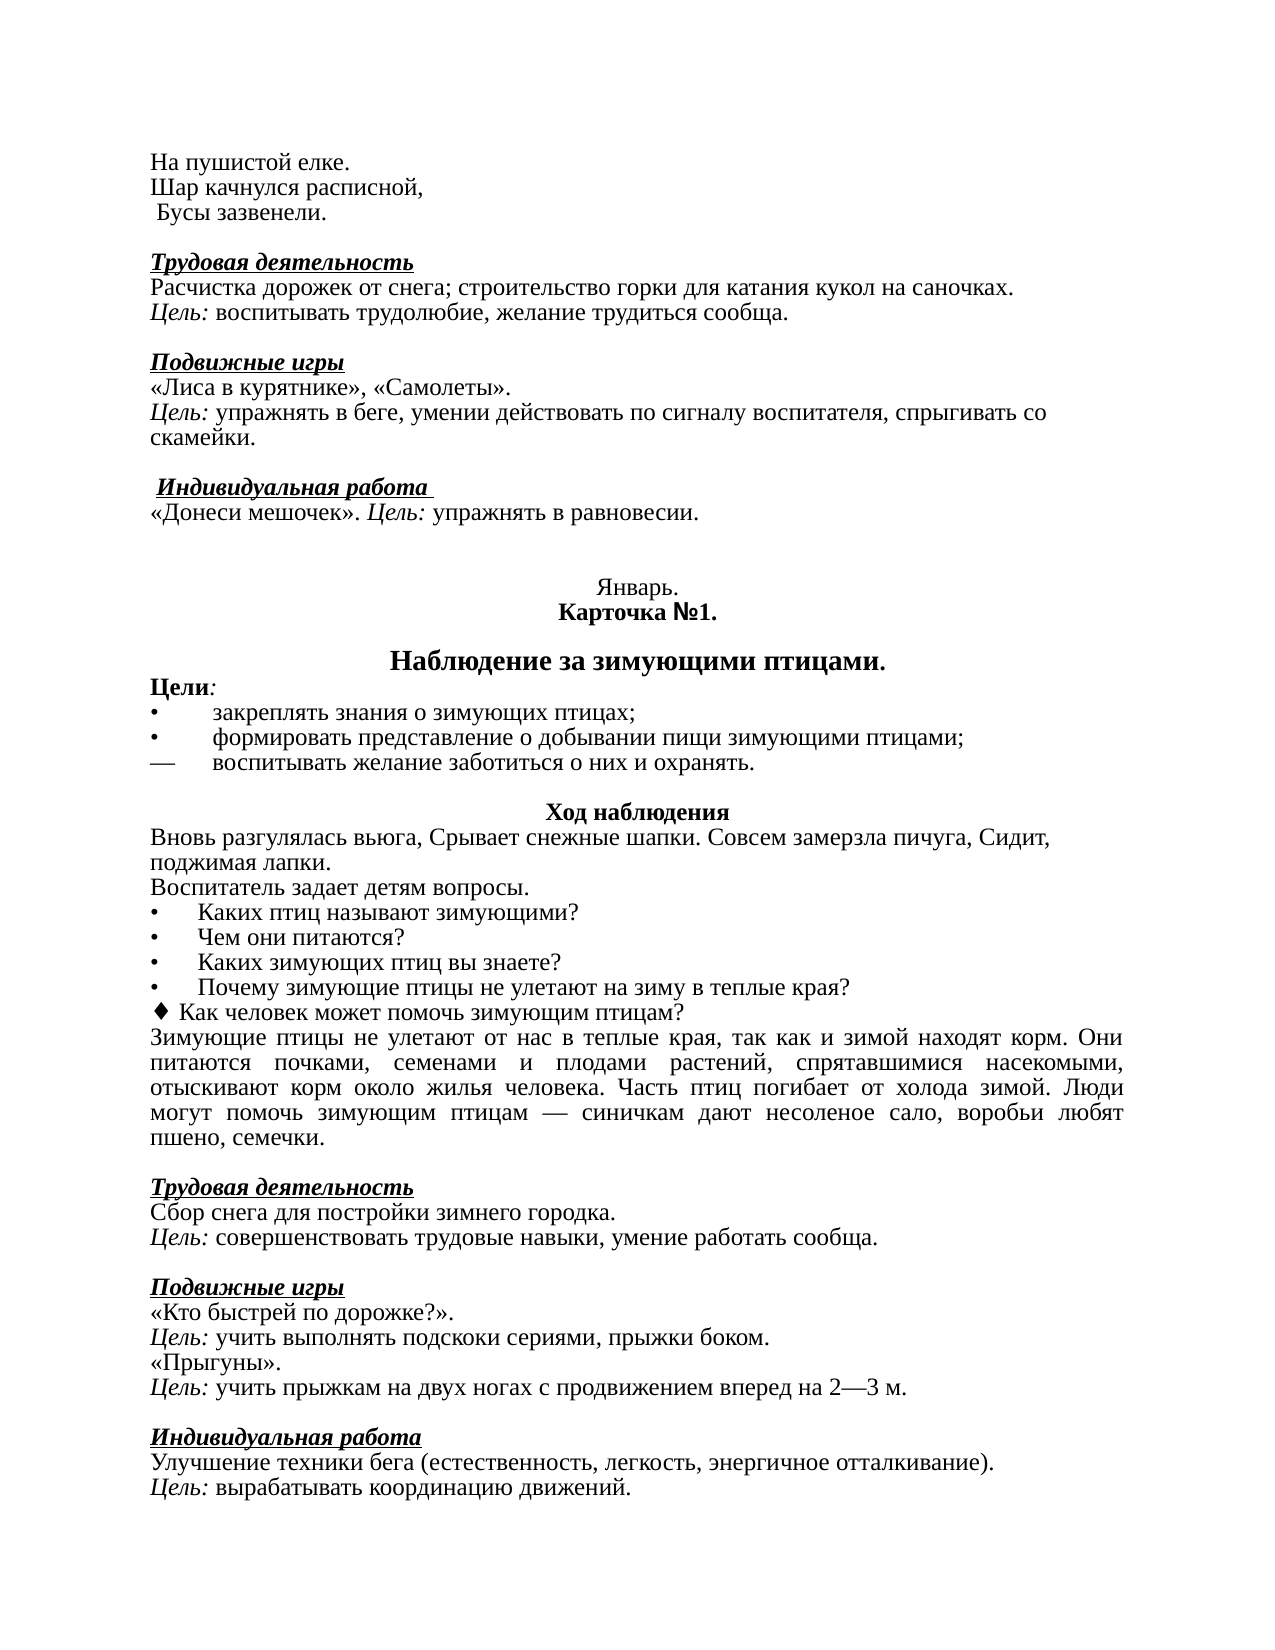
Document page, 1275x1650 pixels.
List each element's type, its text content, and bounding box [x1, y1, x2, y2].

text Индивидуальная работа [150, 475, 1125, 500]
text Цель: совершенствовать трудовые навыки, умение работать сообща. [150, 1225, 1125, 1250]
text Вновь разгулялась вьюга, Срывает снежные шапки. Совсем замерзла пичуга, Сидит, поджимая лапки. [150, 825, 1125, 875]
text Январь. [150, 575, 1125, 600]
text ♦ Как человек может помочь зимующим птицам? [150, 1000, 1125, 1025]
text Цель: воспитывать трудолюбие, желание трудиться сообща. [150, 300, 1125, 325]
text Цели: [150, 675, 1125, 700]
text Шар качнулся расписной, [150, 175, 1125, 200]
text «Кто быстрей по дорожке?». [150, 1300, 1125, 1325]
text Цель: вырабатывать координацию движений. [150, 1475, 1125, 1500]
list Каких птиц называют зимующими? [150, 900, 1125, 925]
text На пушистой елке. [150, 150, 1125, 175]
text Расчистка дорожек от снега; строительство горки для катания кукол на саночках. [150, 275, 1125, 300]
text Индивидуальная работа [150, 1425, 1125, 1450]
text Сбор снега для постройки зимнего городка. [150, 1200, 1125, 1225]
list закреплять знания о зимующих птицах; [150, 700, 1125, 725]
text Подвижные игры [150, 350, 1125, 375]
text Трудовая деятельность [150, 250, 1125, 275]
list Чем они питаются? [150, 925, 1125, 950]
text Воспитатель задает детям вопросы. [150, 875, 1125, 900]
text Наблюдение за зимующими птицами. [150, 650, 1125, 675]
text Подвижные игры [150, 1275, 1125, 1300]
list Каких зимующих птиц вы знаете? [150, 950, 1125, 975]
list Почему зимующие птицы не улетают на зиму в теплые края? [150, 975, 1125, 1000]
list формировать представление о добывании пищи зимующими птицами; [150, 725, 1125, 750]
text Улучшение техники бега (естественность, легкость, энергичное отталкивание). [150, 1450, 1125, 1475]
text Ход наблюдения [150, 800, 1125, 825]
text Цель: учить выполнять подскоки сериями, прыжки боком. [150, 1325, 1125, 1350]
text Зимующие птицы не улетают от нас в теплые края, так как и зимой находят корм. Они питаются почками, семенами и плодами растений, спрятавшимися насекомыми, отыскивают корм около жилья человека. Часть птиц погибает от холода зимой. Люди могут помочь зимующим птицам — синичкам дают несоленое сало, воробьи любят пшено, семечки. [150, 1025, 1125, 1150]
text Цель: упражнять в беге, умении действовать по сигналу воспитателя, спрыгивать со скамейки. [150, 400, 1125, 450]
text Карточка №1. [150, 600, 1125, 625]
text «Лиса в курятнике», «Самолеты». [150, 375, 1125, 400]
text Бусы зазвенели. [150, 200, 1125, 225]
text — воспитывать желание заботиться о них и охранять. [150, 750, 1125, 775]
text «Донеси мешочек». Цель: упражнять в равновесии. [150, 500, 1125, 525]
text Цель: учить прыжкам на двух ногах с продвижением вперед на 2—3 м. [150, 1375, 1125, 1400]
text «Прыгуны». [150, 1350, 1125, 1375]
text Трудовая деятельность [150, 1175, 1125, 1200]
